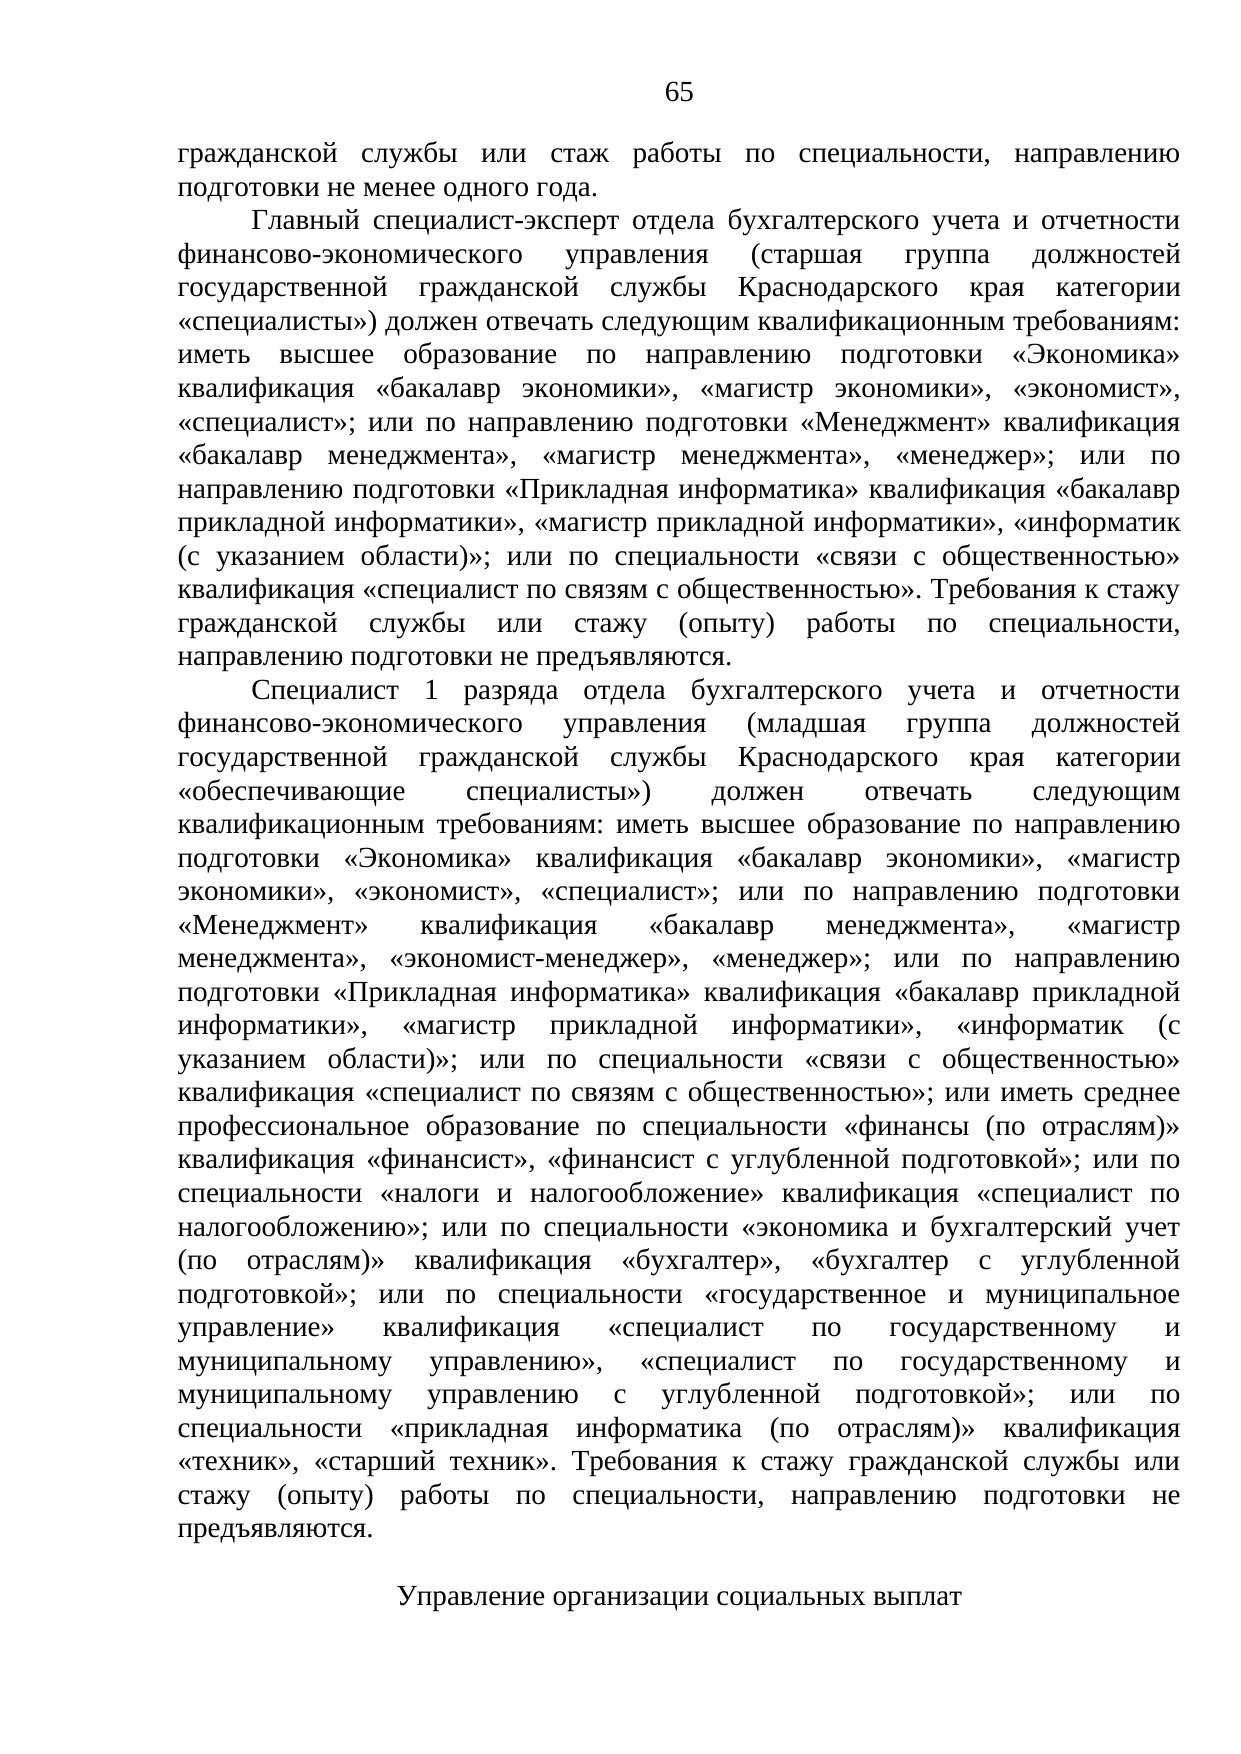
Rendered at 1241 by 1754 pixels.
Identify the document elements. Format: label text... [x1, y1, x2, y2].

text Специалист 1 разряда отдела бухгалтерского учета и отчетности финансово-экономического управления (младшая группа должностей государственной гражданской службы Краснодарского края категории «обеспечивающие специалисты») должен отвечать следующим квалификационным требованиям: иметь высшее образование по направлению подготовки «Экономика» квалификация «бакалавр экономики», «магистр экономики», «экономист», «специалист»; или по направлению подготовки «Менеджмент» квалификация «бакалавр менеджмента», «магистр менеджмента», «экономист-менеджер», «менеджер»; или по направлению подготовки «Прикладная информатика» квалификация «бакалавр прикладной информатики», «магистр прикладной информатики», «информатик (с указанием области)»; или по специальности «связи с общественностью» квалификация «специалист по связям с общественностью»; или иметь среднее профессиональное образование по специальности «финансы (по отраслям)» квалификация «финансист», «финансист с углубленной подготовкой»; или по специальности «налоги и налогообложение» квалификация «специалист по налогообложению»; или по специальности «экономика и бухгалтерский учет (по отраслям)» квалификация «бухгалтер», «бухгалтер с углубленной подготовкой»; или по специальности «государственное и муниципальное управление» квалификация «специалист по государственному и муниципальному управлению», «специалист по государственному и муниципальному управлению с углубленной подготовкой»; или по специальности «прикладная информатика (по отраслям)» квалификация «техник», «старший техник». Требования к стажу гражданской службы или стажу (опыту) работы по специальности, направлению подготовки не предъявляются. [177, 672, 1181, 1544]
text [177, 135, 1181, 202]
text Главный специалист-эксперт отдела бухгалтерского учета и отчетности финансово-экономического управления (старшая группа должностей государственной гражданской службы Краснодарского края категории «специалисты») должен отвечать следующим квалификационным требованиям: иметь высшее образование по направлению подготовки «Экономика» квалификация «бакалавр экономики», «магистр экономики», «экономист», «специалист»; или по направлению подготовки «Менеджмент» квалификация «бакалавр менеджмента», «магистр менеджмента», «менеджер»; или по направлению подготовки «Прикладная информатика» квалификация «бакалавр прикладной информатики», «магистр прикладной информатики», «информатик (с указанием области)»; или по специальности «связи с общественностью» квалификация «специалист по связям с общественностью». Требования к стажу гражданской службы или стажу (опыту) работы по специальности, направлению подготовки не предъявляются. [177, 202, 1181, 672]
text Управление организации социальных выплат [177, 1578, 1181, 1611]
